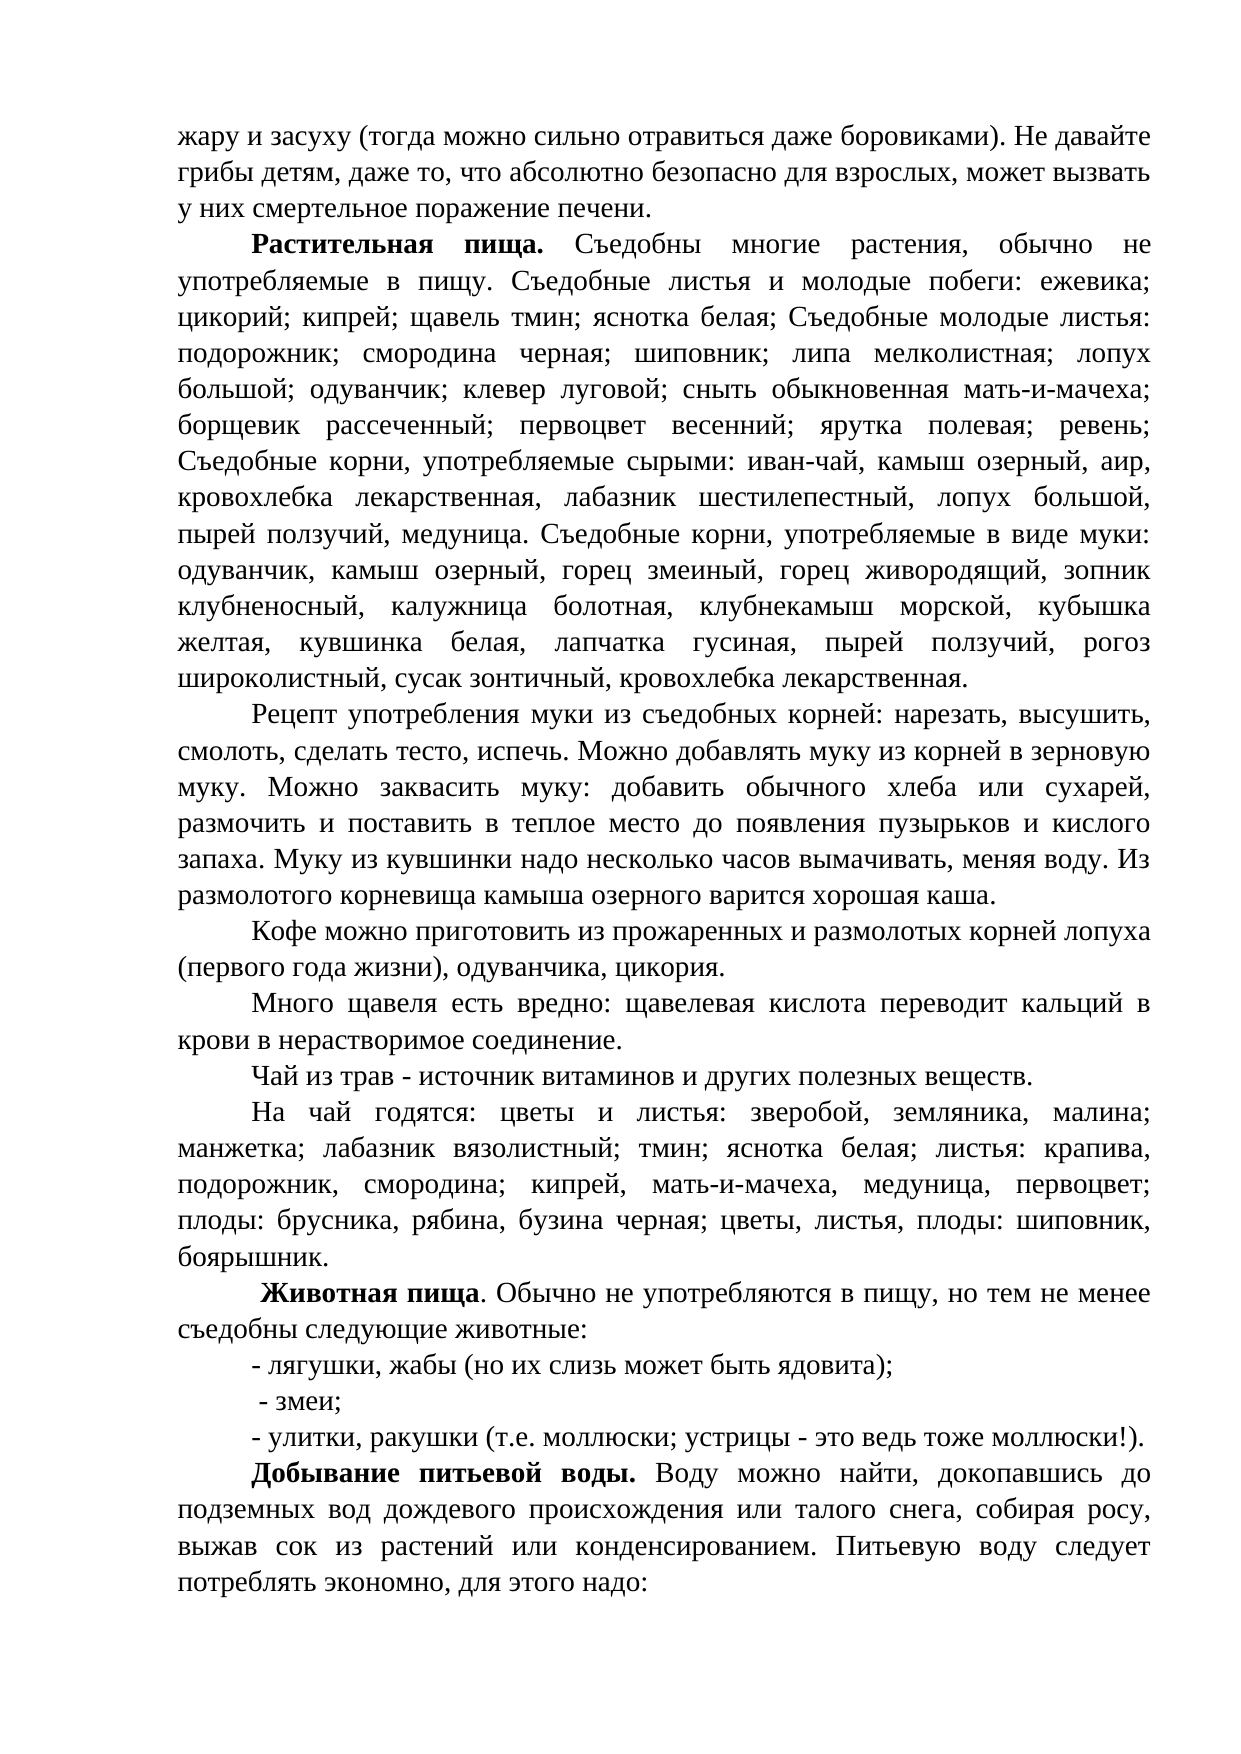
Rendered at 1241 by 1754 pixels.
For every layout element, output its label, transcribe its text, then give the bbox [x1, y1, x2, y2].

text Растительная пища. Съедобны многие растения, обычно не употребляемые в пищу. Съедобные листья и молодые побеги: ежевика; цикорий; кипрей; щавель тмин; яснотка белая; Съедобные молодые листья: подорожник; смородина черная; шиповник; липа мелколистная; лопух большой; одуванчик; клевер луговой; сныть обыкновенная мать-и-мачеха; борщевик рассеченный; первоцвет весенний; ярутка полевая; ревень; Съедобные корни, употребляемые сырыми: иван-чай, камыш озерный, аир, кровохлебка лекарственная, лабазник шестилепестный, лопух большой, пырей ползучий, медуница. Съедобные корни, употребляемые в виде муки: одуванчик, камыш озерный, горец змеиный, горец живородящий, зопник клубненосный, калужница болотная, клубнекамыш морской, кубышка желтая, кувшинка белая, лапчатка гусиная, пырей ползучий, рогоз широколистный, сусак зонтичный, кровохлебка лекарственная. [177, 227, 1152, 694]
text Добывание питьевой воды. Воду можно найти, докопавшись до подземных вод дождевого происхождения или талого снега, собирая росу, выжав сок из растений или конденсированием. Питьевую воду следует потреблять экономно, для этого надо: [177, 1456, 1152, 1597]
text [177, 118, 1152, 224]
text Рецепт употребления муки из съедобных корней: нарезать, высушить, смолоть, сделать тесто, испечь. Можно добавлять муку из корней в зерновую муку. Можно заквасить муку: добавить обычного хлеба или сухарей, размочить и поставить в теплое место до появления пузырьков и кислого запаха. Муку из кувшинки надо несколько часов вымачивать, меняя воду. Из размолотого корневища камыша озерного варится хорошая каша. [177, 696, 1152, 911]
text - змеи; [177, 1383, 1152, 1417]
text Много щавеля есть вредно: щавелевая кислота переводит кальций в крови в нерастворимое соединение. [177, 986, 1152, 1055]
text Животная пища. Обычно не употребляются в пищу, но тем не менее съедобны следующие животные: [177, 1275, 1152, 1344]
text На чай годятся: цветы и листья: зверобой, земляника, малина; манжетка; лабазник вязолистный; тмин; яснотка белая; листья: крапива, подорожник, смородина; кипрей, мать-и-мачеха, медуница, первоцвет; плоды: брусника, рябина, бузина черная; цветы, листья, плоды: шиповник, боярышник. [177, 1094, 1152, 1272]
text - улитки, ракушки (т.е. моллюски; устрицы - это ведь тоже моллюски!). [177, 1419, 1152, 1453]
text - лягушки, жабы (но их слизь может быть ядовита); [177, 1347, 1152, 1381]
text Кофе можно приготовить из прожаренных и размолотых корней лопуха (первого года жизни), одуванчика, цикория. [177, 913, 1152, 983]
text Чай из трав - источник витаминов и других полезных веществ. [177, 1058, 1152, 1091]
